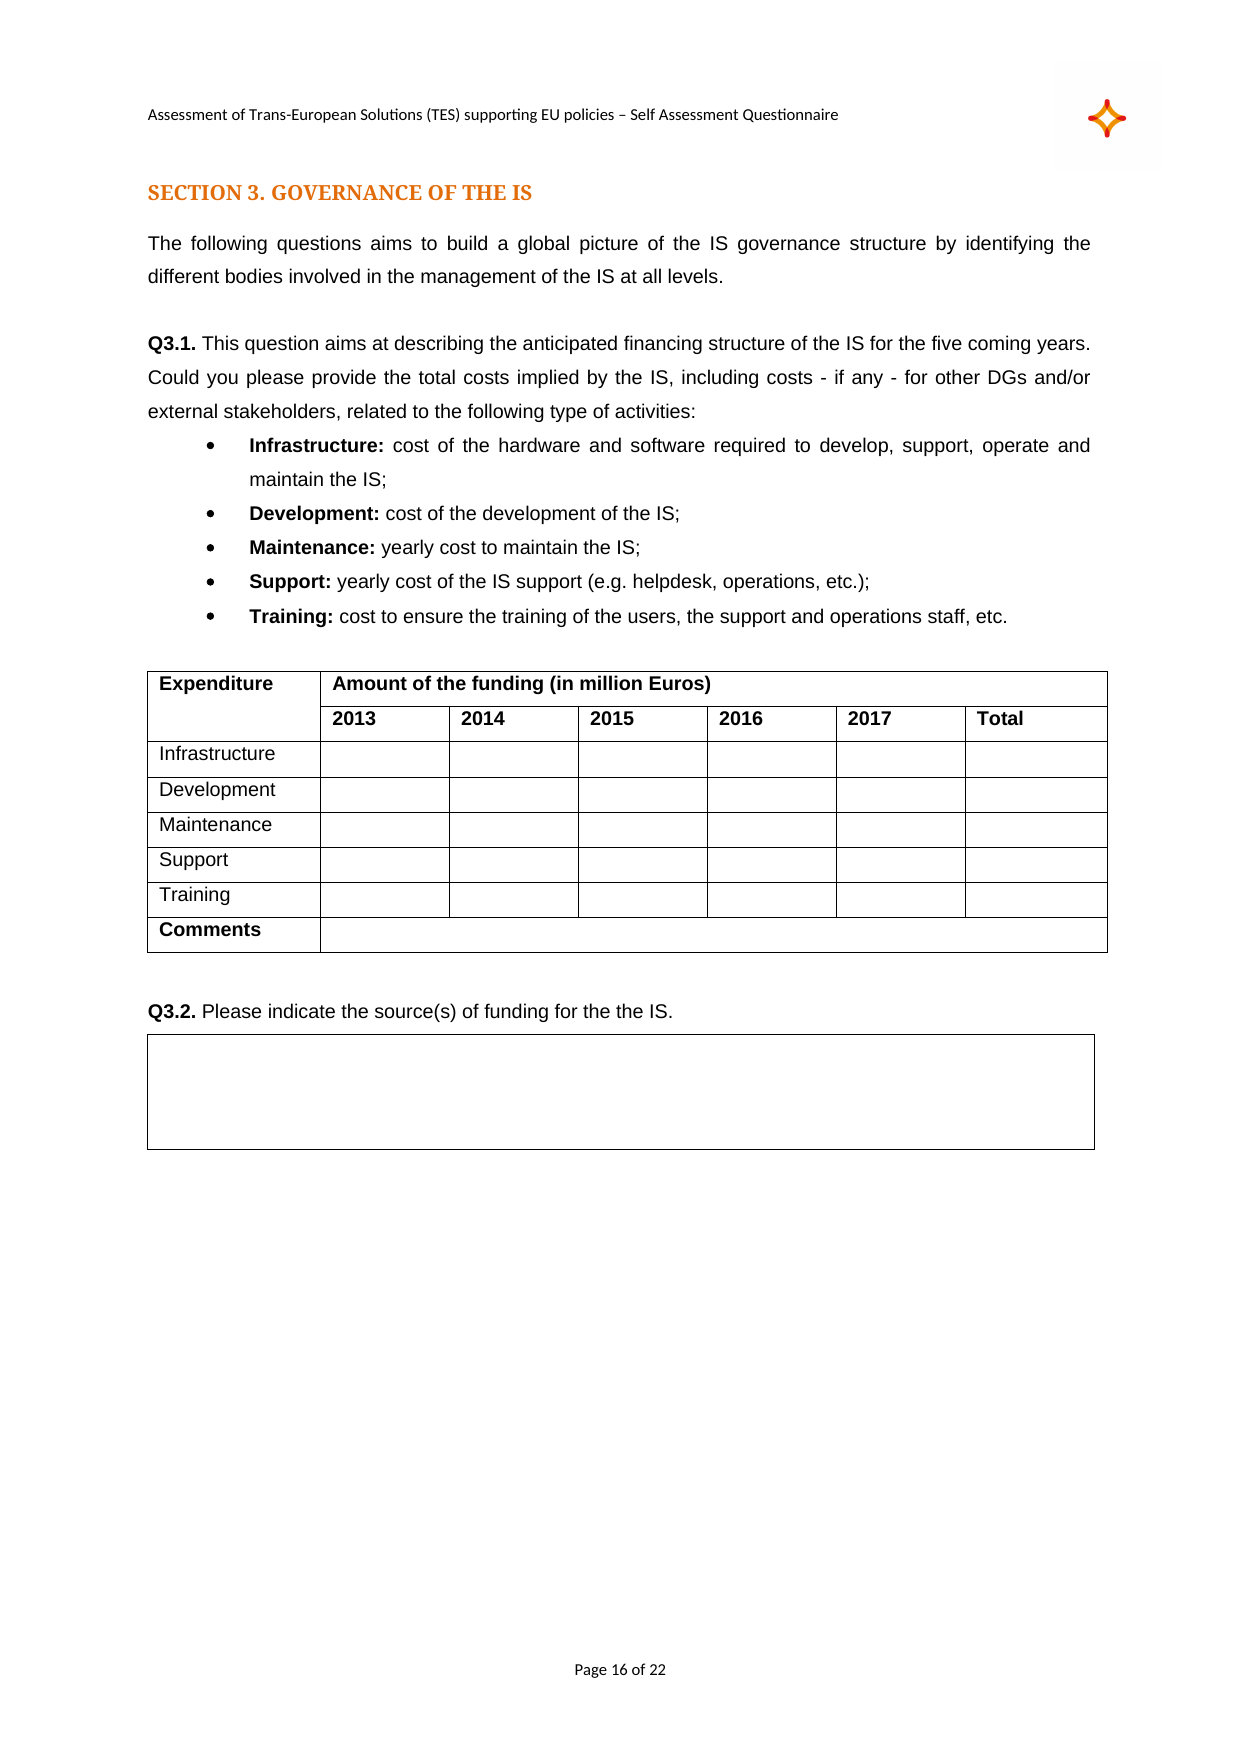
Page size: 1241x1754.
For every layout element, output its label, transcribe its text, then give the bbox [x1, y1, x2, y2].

table_cell [321, 778, 449, 812]
subtitle Infrastructure: cost of the hardware and software required to develop, support, operate and maintain the IS; [207, 434, 1093, 491]
table_cell 2014 [450, 707, 578, 741]
table_cell [450, 742, 578, 777]
table_header [148, 1035, 1094, 1149]
table_cell [708, 742, 836, 777]
table_cell [837, 742, 965, 777]
table_cell [708, 778, 836, 812]
table_cell [837, 813, 965, 847]
picture [1054, 62, 1161, 170]
table_cell 2017 [837, 707, 965, 741]
table_cell [579, 813, 707, 847]
table_cell Training [148, 883, 320, 917]
table_cell [966, 883, 1107, 917]
table_cell [837, 778, 965, 812]
table_cell Comments [148, 918, 320, 952]
table_cell Infrastructure [148, 742, 320, 777]
table_cell Maintenance [148, 813, 320, 847]
table_cell [579, 778, 707, 812]
table_header Expenditure [148, 672, 320, 741]
table_cell [708, 813, 836, 847]
table_cell [837, 883, 965, 917]
table_cell [966, 813, 1107, 847]
subtitle Maintenance: yearly cost to maintain the IS; [207, 536, 1093, 559]
table_header Amount of the funding (in million Euros) [321, 672, 1107, 706]
table_cell [579, 742, 707, 777]
subtitle This question aims at describing the anticipated financing structure of the IS for the five coming years. Could you please provide the total costs implied by the IS, including costs - if any - for other DGs and/or external stakeholders, related to the following type of activities: [148, 332, 1093, 422]
table_cell [579, 848, 707, 882]
subtitle Support: yearly cost of the IS support (e.g. helpdesk, operations, etc.); [207, 570, 1093, 593]
subtitle GOVERNANCE OF THE IS [148, 178, 1093, 206]
table_cell [450, 778, 578, 812]
table_cell Total [966, 707, 1107, 741]
table_cell 2013 [321, 707, 449, 741]
subtitle Training: cost to ensure the training of the users, the support and operations staff, etc. [207, 604, 1093, 627]
subtitle Please indicate the source(s) of funding for the the IS. [148, 1000, 1093, 1023]
subtitle Development: cost of the development of the IS; [207, 502, 1093, 525]
table_cell [321, 883, 449, 917]
table_cell [321, 813, 449, 847]
table_cell 2015 [579, 707, 707, 741]
table_cell [708, 883, 836, 917]
table_cell [450, 848, 578, 882]
table_cell 2016 [708, 707, 836, 741]
table_cell Development [148, 778, 320, 812]
table_cell [837, 848, 965, 882]
table_cell [321, 848, 449, 882]
table_cell [579, 883, 707, 917]
table_cell [708, 848, 836, 882]
table_cell [966, 848, 1107, 882]
table_cell [321, 742, 449, 777]
subtitle The following questions aims to build a global picture of the IS governance structure by identifying the different bodies involved in the management of the IS at all levels. [148, 231, 1093, 288]
table_cell [450, 883, 578, 917]
table_cell [450, 813, 578, 847]
table_cell [321, 918, 1107, 952]
table_cell [966, 742, 1107, 777]
table_cell Support [148, 848, 320, 882]
table_cell [966, 778, 1107, 812]
